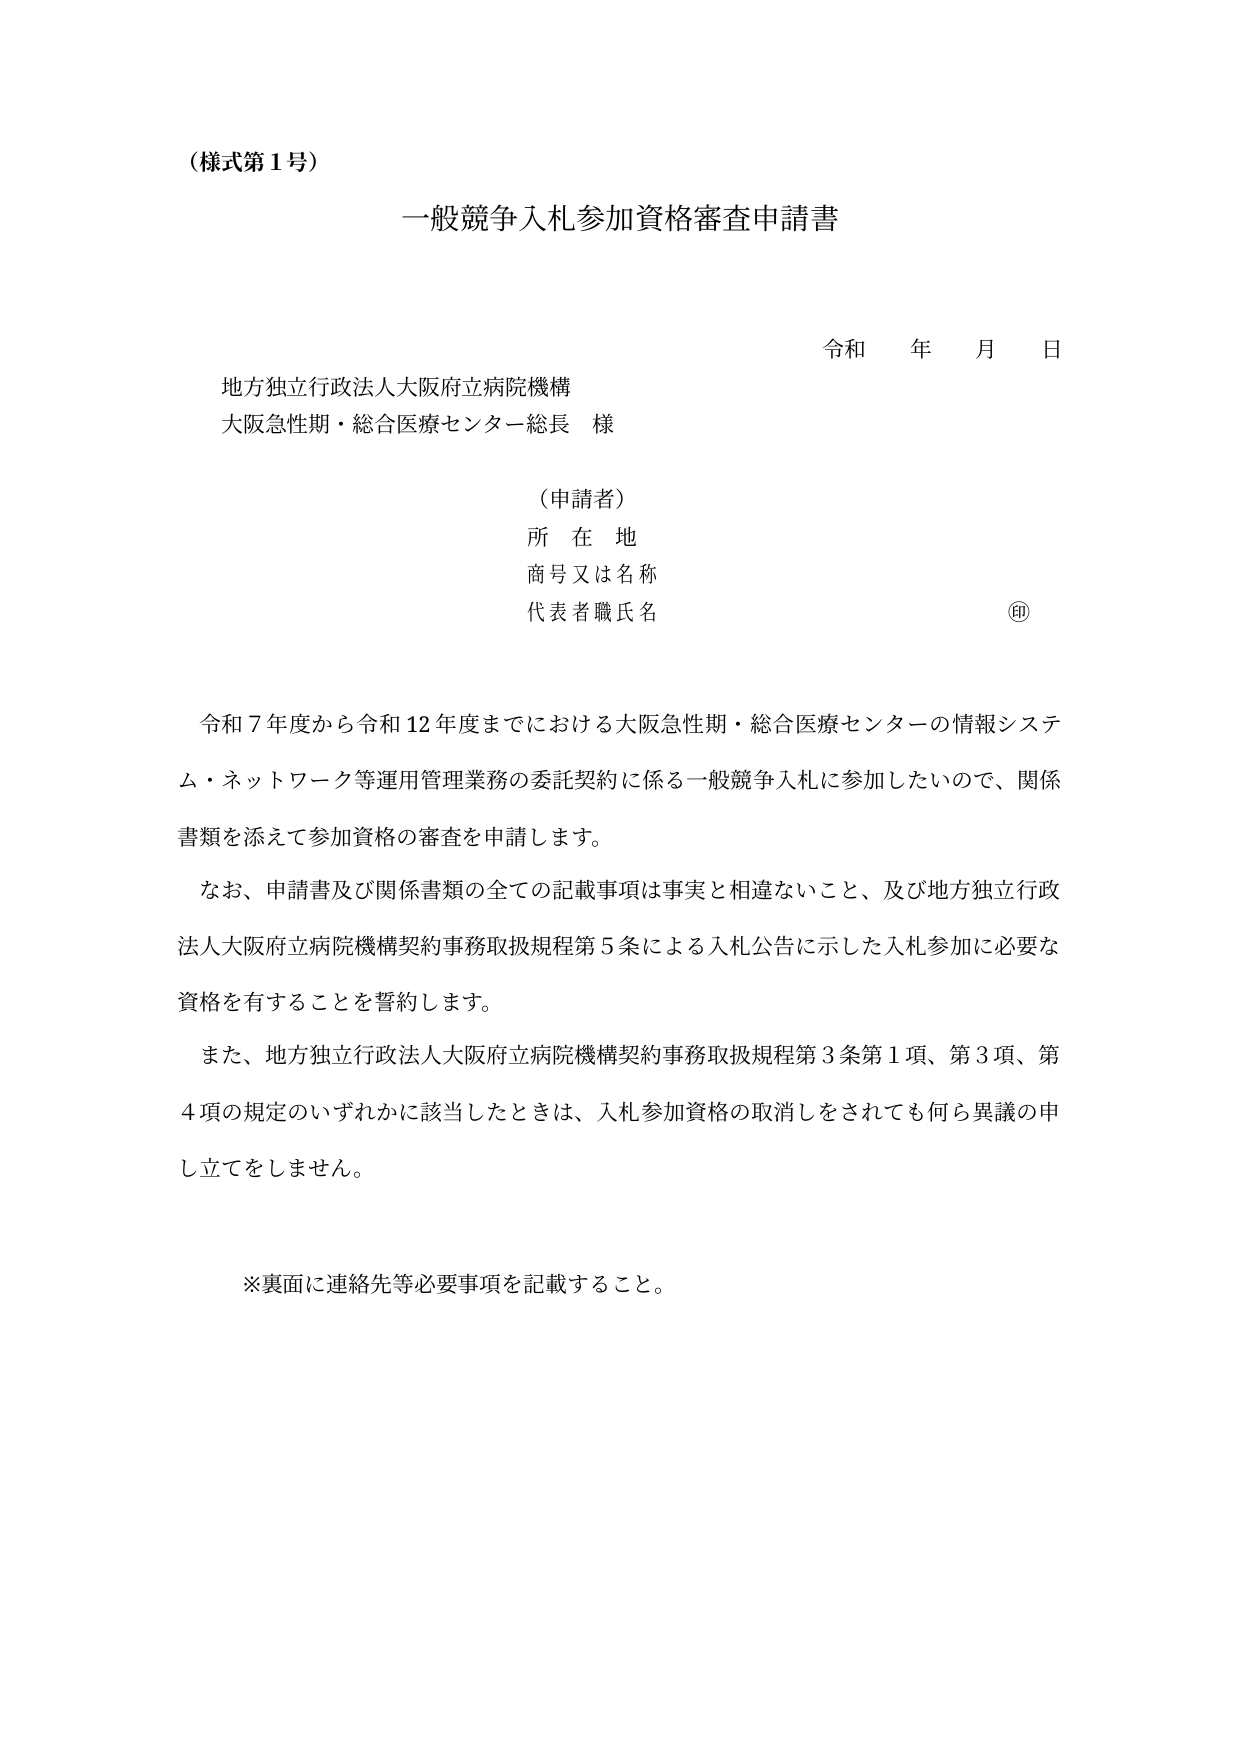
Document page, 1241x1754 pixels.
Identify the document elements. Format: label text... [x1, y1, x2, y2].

text 令和７年度から令和12年度までにおける大阪急性期・総合医療センターの情報システム・ネットワーク等運用管理業務の委託契約に係る一般競争入札に参加したいので、関係書類を添えて参加資格の審査を申請します。 [177, 704, 1063, 854]
text （様式第１号） [177, 142, 1063, 179]
text 地方独立行政法人大阪府立病院機構 [177, 367, 1063, 404]
text 商号又は名称 [177, 554, 1063, 592]
text 所在地 [177, 517, 1063, 554]
text また、地方独立行政法人大阪府立病院機構契約事務取扱規程第３条第１項、第３項、第４項の規定のいずれかに該当したときは、入札参加資格の取消しをされても何ら異議の申し立てをしません。 [177, 1036, 1063, 1186]
text 令和 年 月 日 [177, 329, 1063, 367]
text 代表者職氏名 ㊞ [177, 592, 1063, 629]
text 一般競争入札参加資格審査申請書 [177, 179, 1063, 254]
text なお、申請書及び関係書類の全ての記載事項は事実と相違ないこと、及び地方独立行政法人大阪府立病院機構契約事務取扱規程第５条による入札公告に示した入札参加に必要な資格を有することを誓約します。 [177, 870, 1063, 1020]
text ※裏面に連絡先等必要事項を記載すること。 [243, 1264, 1063, 1301]
text （申請者） [177, 479, 1063, 517]
text 大阪急性期・総合医療センター総長 様 [177, 404, 1063, 442]
